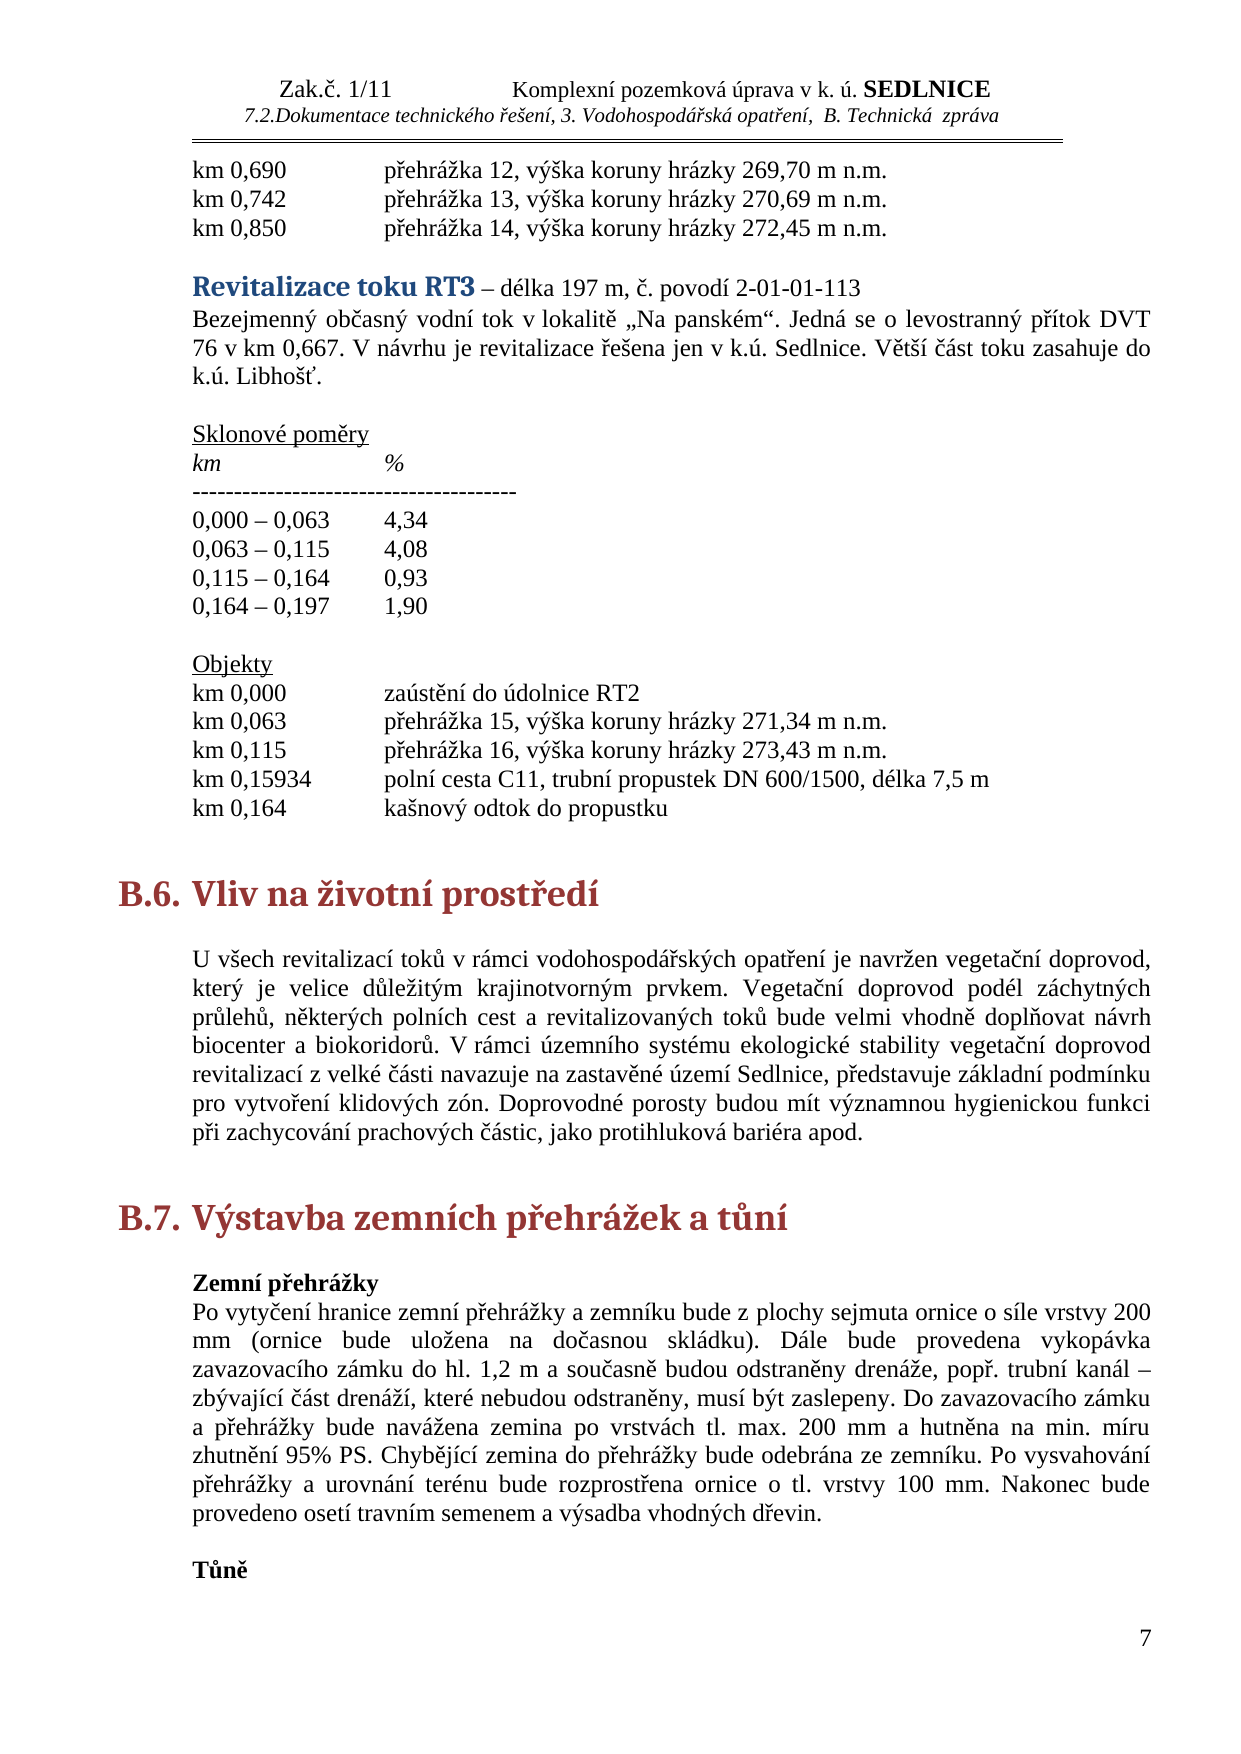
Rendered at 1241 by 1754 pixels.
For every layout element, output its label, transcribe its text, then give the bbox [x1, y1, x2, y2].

text --------------------------------------- [192, 476, 1152, 505]
text km 0,850 přehrážka 14, výška koruny hrázky 272,45 m n.m. [192, 213, 1152, 242]
text 0,000 – 0,063 4,34 [192, 505, 1152, 534]
text Po vytyčení hranice zemní přehrážky a zemníku bude z plochy sejmuta ornice o síle vrstvy 200 mm (ornice bude uložena na dočasnou skládku). Dále bude provedena vykopávka zavazovacího zámku do hl. 1,2 m a současně budou odstraněny drenáže, popř. trubní kanál – zbývající část drenáží, které nebudou odstraněny, musí být zaslepeny. Do zavazovacího zámku a přehrážky bude navážena zemina po vrstvách tl. max. 200 mm a hutněna na min. míru zhutnění 95% PS. Chybějící zemina do přehrážky bude odebrána ze zemníku. Po vysvahování přehrážky a urovnání terénu bude rozprostřena ornice o tl. vrstvy 100 mm. Nakonec bude provedeno osetí travním semenem a výsadba vhodných dřevin. [192, 1297, 1152, 1527]
text 0,115 – 0,164 0,93 [192, 563, 1152, 591]
text 0,164 – 0,197 1,90 [192, 591, 1152, 620]
text km % [192, 448, 1152, 476]
subtitle Vliv na životní prostředí [118, 871, 1152, 915]
text km 0,164 kašnový odtok do propustku [118, 793, 1152, 821]
text km 0,742 přehrážka 13, výška koruny hrázky 270,69 m n.m. [192, 184, 1152, 213]
text Sklonové poměry [192, 419, 1152, 448]
text km 0,063 přehrážka 15, výška koruny hrázky 271,34 m n.m. [192, 706, 1152, 735]
text Objekty [192, 649, 1152, 678]
text Tůně [118, 1556, 1152, 1584]
text Bezejmenný občasný vodní tok v lokalitě „Na panském“. Jedná se o levostranný přítok DVT 76 v km 0,667. V návrhu je revitalizace řešena jen v k.ú. Sedlnice. Větší část toku zasahuje do k.ú. Libhošť. [192, 304, 1152, 390]
text U všech revitalizací toků v rámci vodohospodářských opatření je navržen vegetační doprovod, který je velice důležitým krajinotvorným prvkem. Vegetační doprovod podél záchytných průlehů, některých polních cest a revitalizovaných toků bude velmi vhodně doplňovat návrh biocenter a biokoridorů. V rámci územního systému ekologické stability vegetační doprovod revitalizací z velké části navazuje na zastavěné území Sedlnice, představuje základní podmínku pro vytvoření klidových zón. Doprovodné porosty budou mít významnou hygienickou funkci při zachycování prachových částic, jako protihluková bariéra apod. [192, 944, 1152, 1145]
text 0,063 – 0,115 4,08 [192, 534, 1152, 563]
text Revitalizace toku RT3 – délka 197 m, č. povodí 2-01-01-113 [192, 270, 1152, 304]
text Zemní přehrážky [118, 1268, 1152, 1297]
text km 0,000 zaústění do údolnice RT2 [192, 678, 1152, 706]
subtitle Výstavba zemních přehrážek a tůní [118, 1195, 1152, 1239]
text km 0,15934 polní cesta C11, trubní propustek DN 600/1500, délka 7,5 m [192, 764, 1152, 793]
text km 0,690 přehrážka 12, výška koruny hrázky 269,70 m n.m. [192, 155, 1152, 184]
text km 0,115 přehrážka 16, výška koruny hrázky 273,43 m n.m. [192, 735, 1152, 764]
